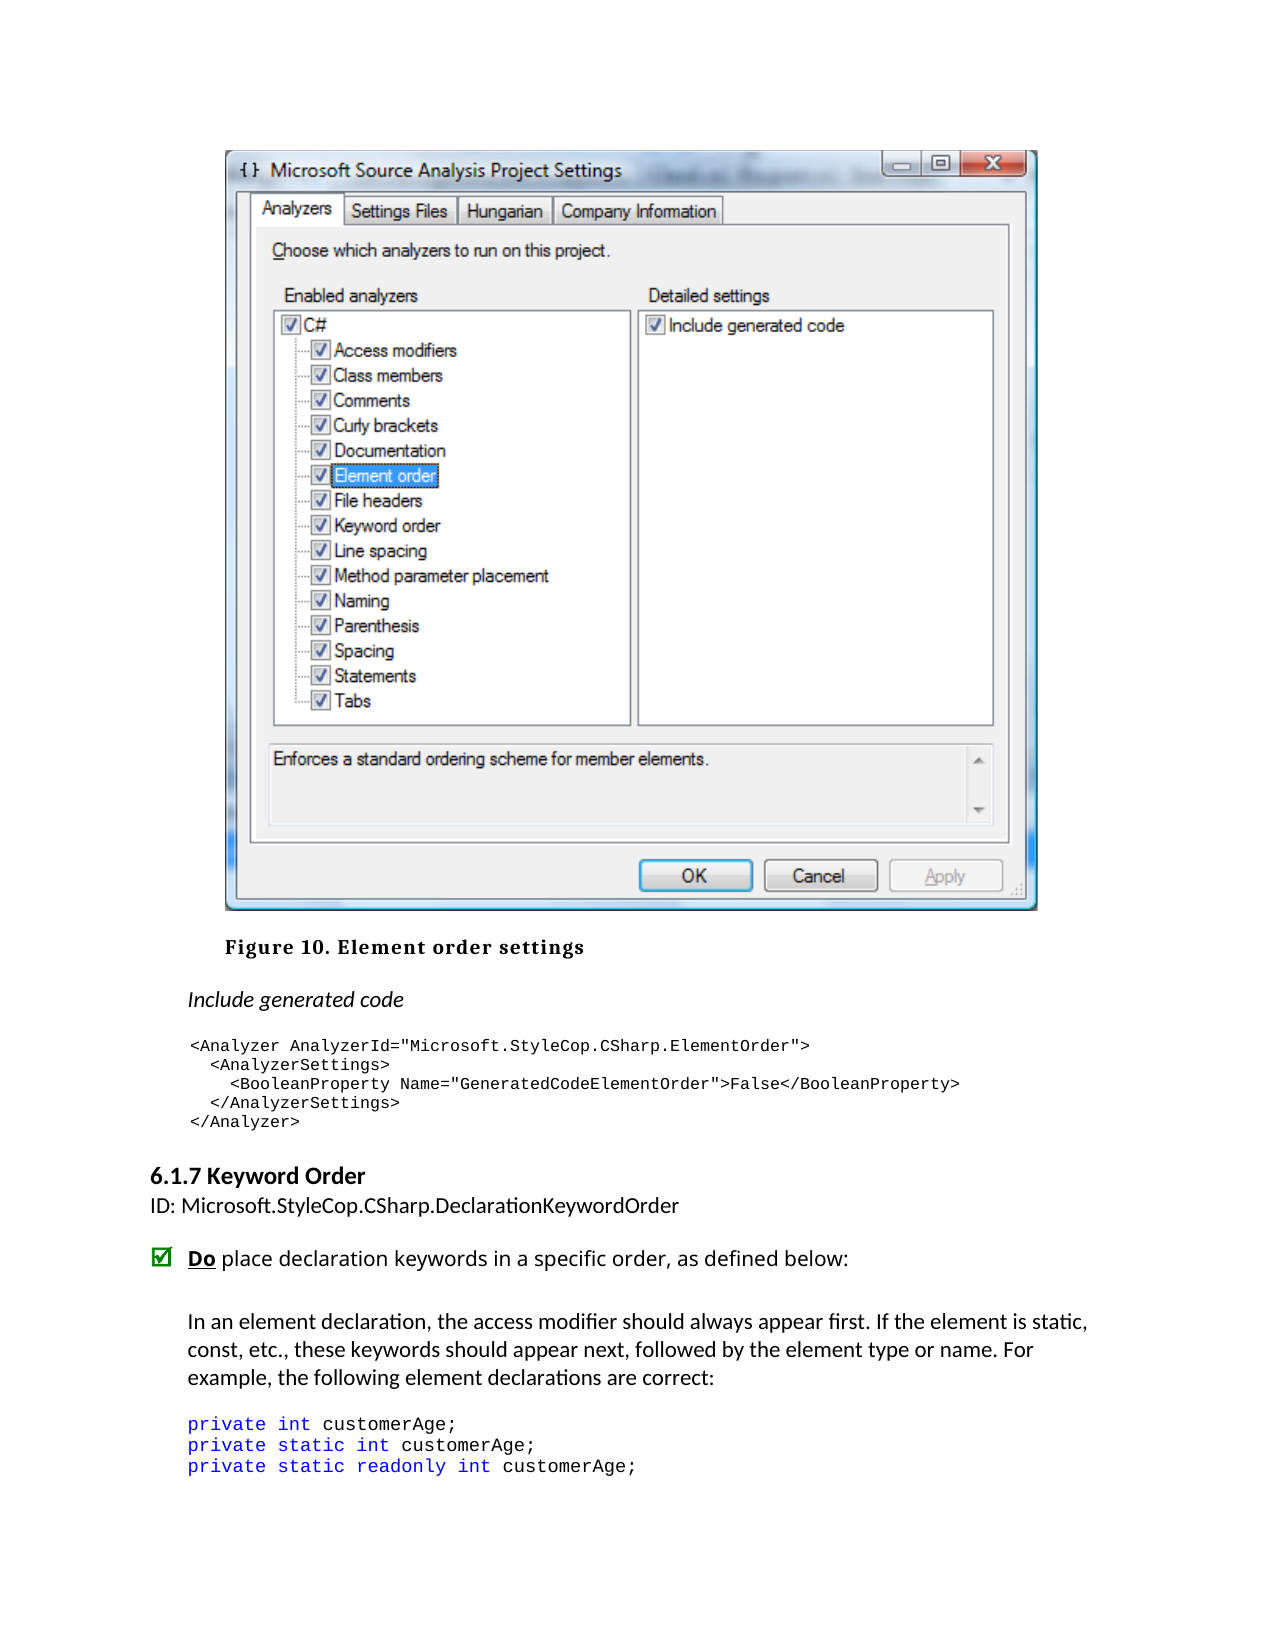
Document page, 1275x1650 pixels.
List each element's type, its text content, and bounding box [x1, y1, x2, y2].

text Include generated code [187, 985, 1125, 1013]
text </Analyzer> [150, 1113, 1125, 1132]
subtitle Figure 10. Element order settings [150, 936, 1125, 960]
text </AnalyzerSettings> [150, 1094, 1125, 1113]
text <Analyzer AnalyzerId="Microsoft.StyleCop.CSharp.ElementOrder"> [150, 1038, 1125, 1057]
text ID: Microsoft.StyleCop.CSharp.DeclarationKeywordOrder [150, 1191, 1125, 1219]
text <AnalyzerSettings> [150, 1057, 1125, 1076]
text In an element declaration, the access modifier should always appear first. If the element is static, const, etc., these keywords should appear next, followed by the element type or name. For example, the following element declarations are correct: [187, 1307, 1125, 1391]
subtitle 6.1.7 Keyword Order [150, 1160, 1125, 1191]
text <BooleanProperty Name="GeneratedCodeElementOrder">False</BooleanProperty> [150, 1076, 1125, 1094]
text private int customerAge; [150, 1414, 1125, 1436]
text private static readonly int customerAge; [150, 1457, 1125, 1478]
picture [225, 150, 1038, 911]
text private static int customerAge; [150, 1436, 1125, 1457]
text Do place declaration keywords in a specific order, as defined below: [150, 1244, 1125, 1272]
